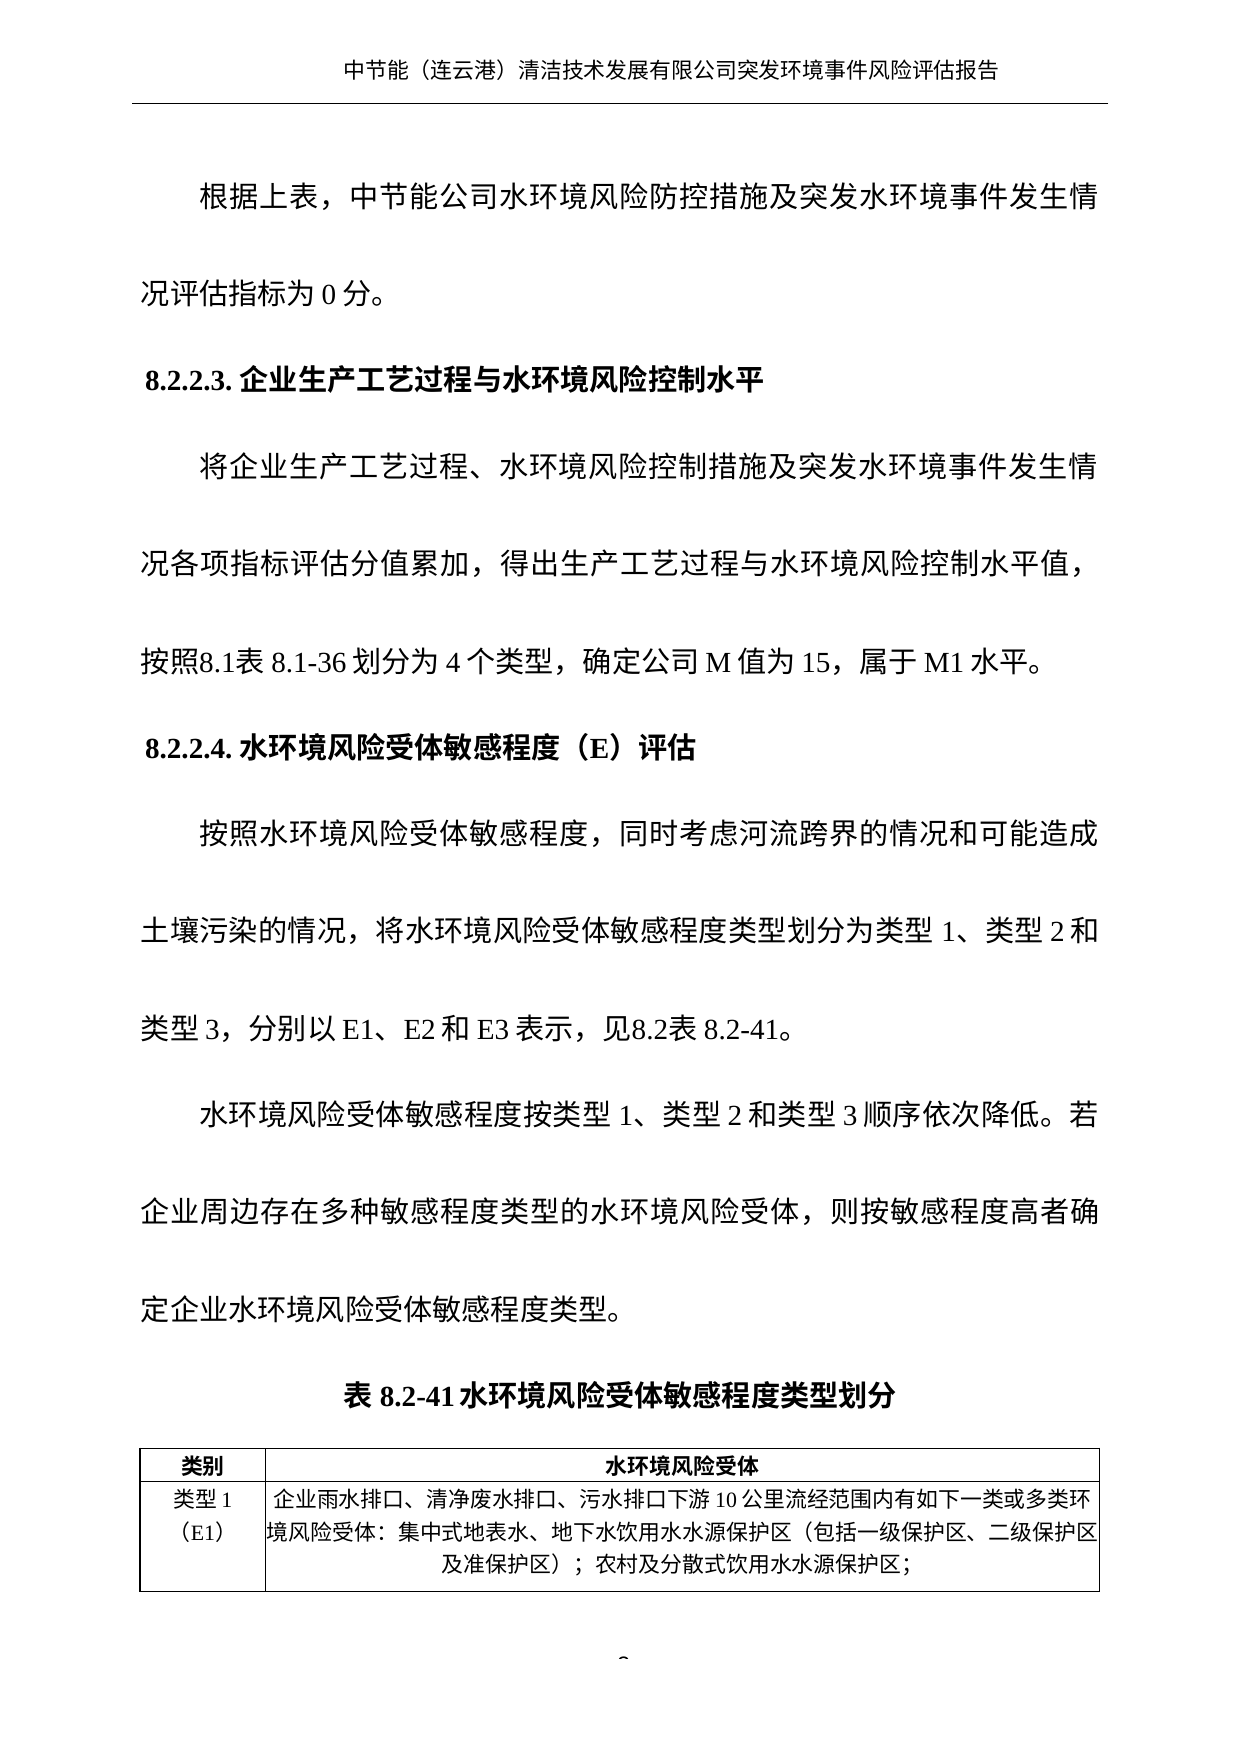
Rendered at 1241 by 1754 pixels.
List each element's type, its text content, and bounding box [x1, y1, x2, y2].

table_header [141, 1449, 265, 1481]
subtitle 企业生产工艺过程与水环境风险控制水平 [141, 346, 1100, 411]
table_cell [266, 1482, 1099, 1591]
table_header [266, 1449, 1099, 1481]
text 水环境风险受体敏感程度按类型1、类型2和类型3顺序依次降低。若企业周边存在多种敏感程度类型的水环境风险受体，则按敏感程度高者确定企业水环境风险受体敏感程度类型。 [141, 1080, 1100, 1340]
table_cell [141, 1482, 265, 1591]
text 根据上表，中节能公司水环境风险防控措施及突发水环境事件发生情况评估指标为0分。 [141, 162, 1100, 324]
subtitle 水环境风险受体敏感程度（E）评估 [141, 713, 1100, 778]
